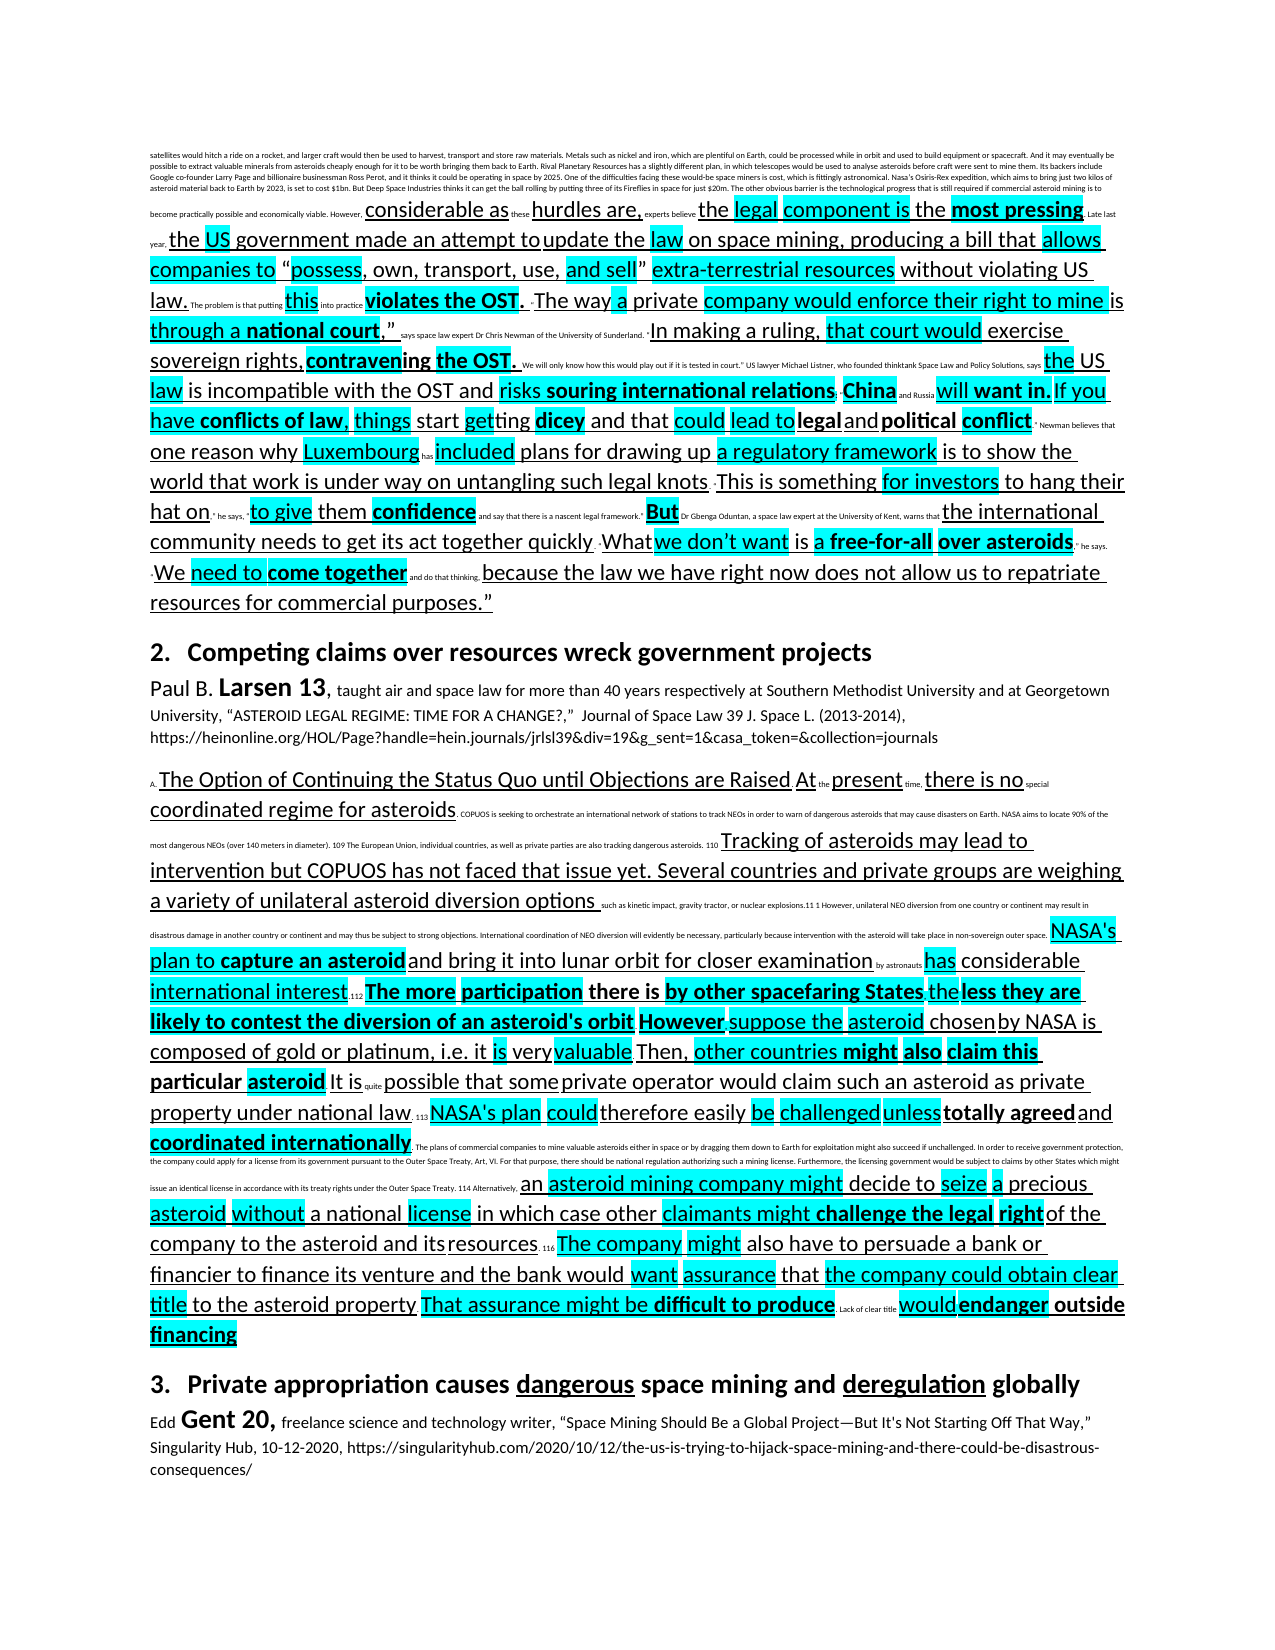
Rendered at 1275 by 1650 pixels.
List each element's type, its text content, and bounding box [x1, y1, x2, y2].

subtitle Private appropriation causes dangerous space mining and deregulation globally [150, 1367, 1125, 1400]
text Paul B. Larsen 13, taught air and space law for more than 40 years respectively at Southern Methodist University and at Georgetown University, “ASTEROID LEGAL REGIME: TIME FOR A CHANGE?,” Journal of Space Law 39 J. Space L. (2013-2014), https://heinonline.org/HOL/Page?handle=hein.journals/jrlsl39&div=19&g_sent=1&casa_token=&collection=journals [150, 670, 1125, 747]
subtitle Competing claims over resources wreck government projects [150, 635, 1125, 668]
text A. The Option of Continuing the Status Quo until Objections are Raised. At the present time, there is no special coordinated regime for asteroids. COPUOS is seeking to orchestrate an international network of stations to track NEOs in order to warn of dangerous asteroids that may cause disasters on Earth. NASA aims to locate 90% of the most dangerous NEOs (over 140 meters in diameter). 109 The European Union, individual countries, as well as private parties are also tracking dangerous asteroids. 110 Tracking of asteroids may lead to intervention but COPUOS has not faced that issue yet. Several countries and private groups are weighing a variety of unilateral asteroid diversion options such as kinetic impact, gravity tractor, or nuclear explosions.11 1 However, unilateral NEO diversion from one country or continent may result in disastrous damage in another country or continent and may thus be subject to strong objections. International coordination of NEO diversion will evidently be necessary, particularly because intervention with the asteroid will take place in non-sovereign outer space. NASA's plan to capture an asteroid and bring it into lunar orbit for closer examination by astronauts has considerable international interest.112 The more participation there is by other spacefaring States, the less they are likely to contest the diversion of an asteroid's orbit. However, suppose the asteroid chosen by NASA is composed of gold or platinum, i.e. it is very valuable. Then, other countries might also claim this particular asteroid. It is quite possible that some private operator would claim such an asteroid as private property under national law. 113 NASA's plan could therefore easily be challenged unless totally agreed and coordinated internationally. The plans of commercial companies to mine valuable asteroids either in space or by dragging them down to Earth for exploitation might also succeed if unchallenged. In order to receive government protection, the company could apply for a license from its government pursuant to the Outer Space Treaty, Art, VI. For that purpose, there should be national regulation authorizing such a mining license. Furthermore, the licensing government would be subject to claims by other States which might issue an identical license in accordance with its treaty rights under the Outer Space Treaty. 114 Alternatively, an asteroid mining company might decide to seize a precious asteroid without a national license in which case other claimants might challenge the legal right of the company to the asteroid and its resources. 116 The company might also have to persuade a bank or financier to finance its venture and the bank would want assurance that the company could obtain clear title to the asteroid property. That assurance might be difficult to produce. Lack of clear title would endanger outside financing [150, 765, 1125, 1348]
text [150, 150, 1125, 616]
text Edd Gent 20, freelance science and technology writer, “Space Mining Should Be a Global Project—But It's Not Starting Off That Way,” Singularity Hub, 10-12-2020, https://singularityhub.com/2020/10/12/the-us-is-trying-to-hijack-space-mining-and-there-could-be-disastrous-consequences/ [150, 1403, 1125, 1479]
